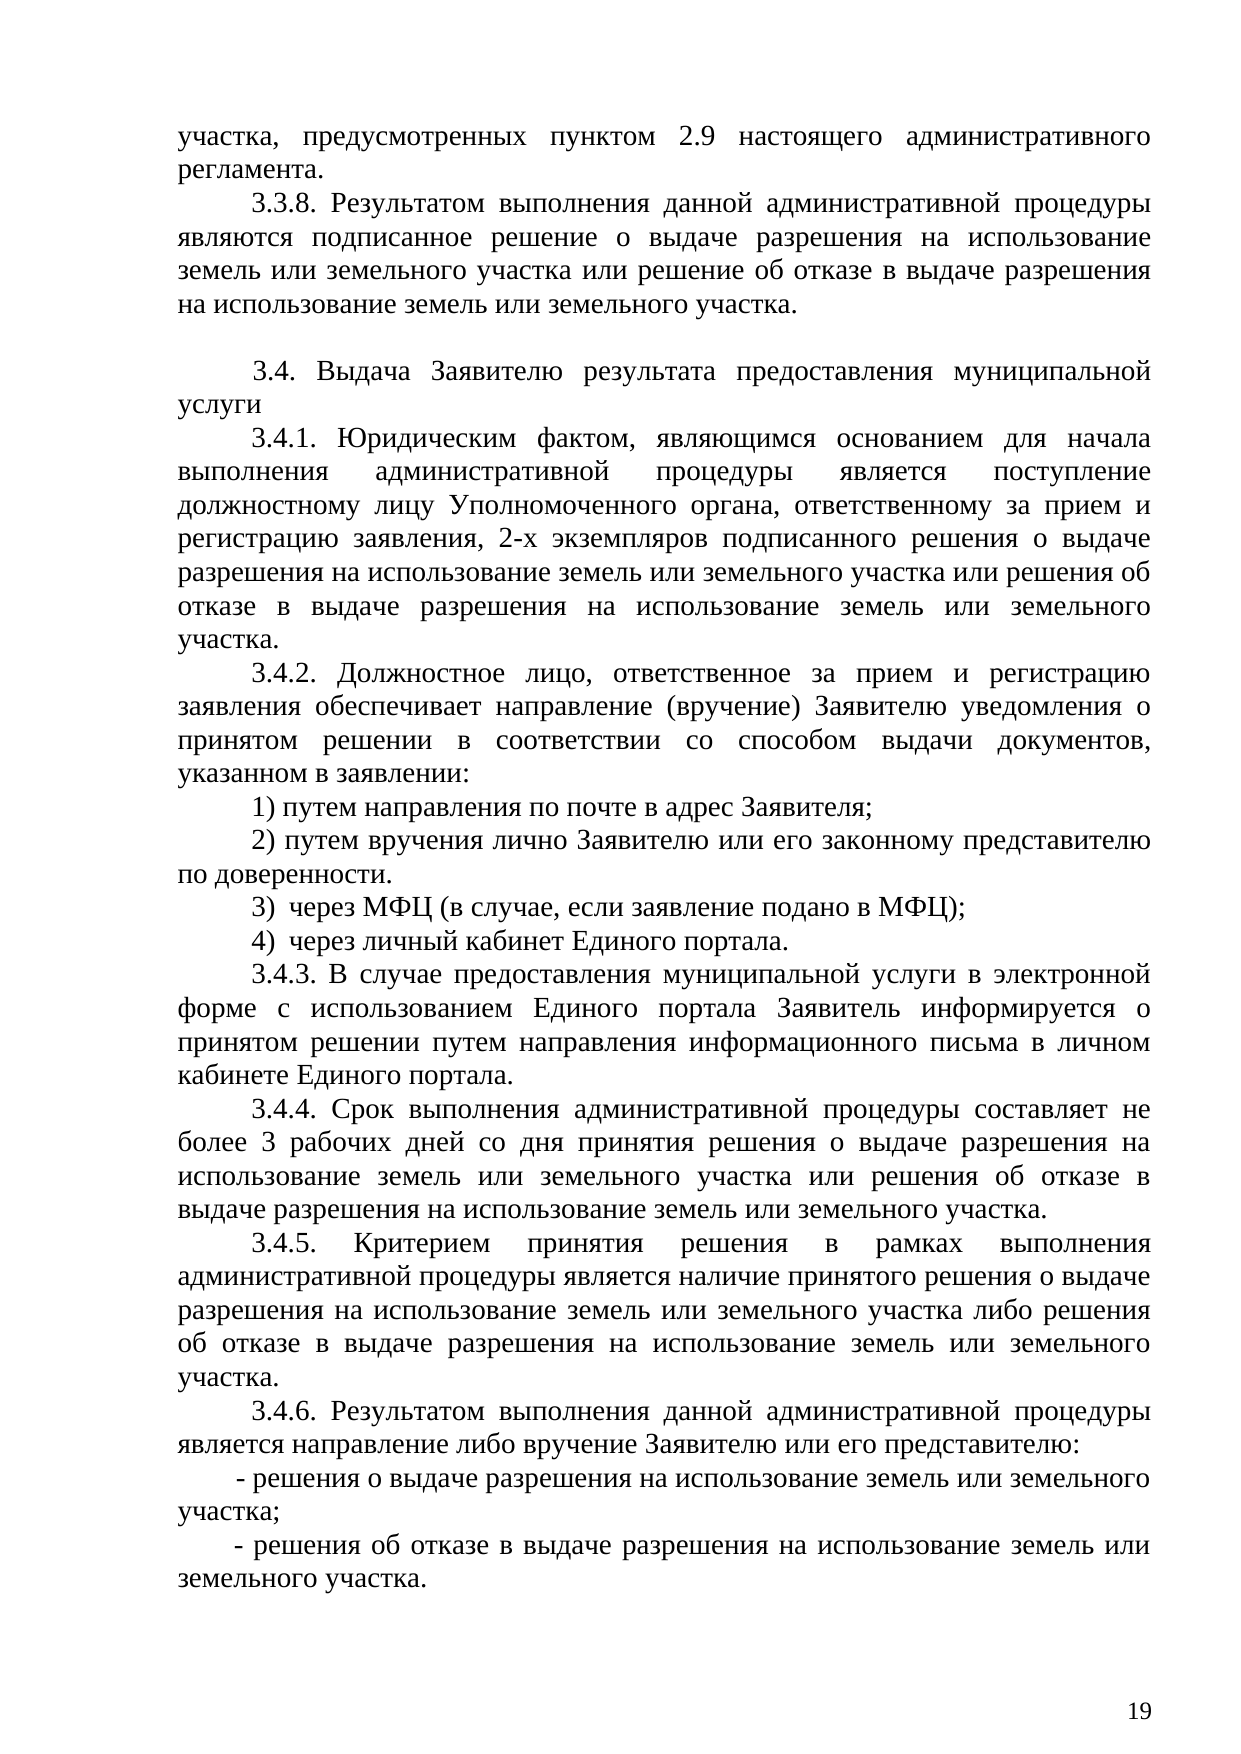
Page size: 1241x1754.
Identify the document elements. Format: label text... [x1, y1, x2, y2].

list через МФЦ (в случае, если заявление подано в МФЦ); [251, 889, 1152, 923]
text 3.4. Выдача Заявителю результата предоставления муниципальной услуги [177, 353, 1152, 420]
text 3.4.3. В случае предоставления муниципальной услуги в электронной форме с использованием Единого портала Заявитель информируется о принятом решении путем направления информационного письма в личном кабинете Единого портала. [177, 957, 1152, 1091]
text 3.4.2. Должностное лицо, ответственное за прием и регистрацию заявления обеспечивает направление (вручение) Заявителю уведомления о принятом решении в соответствии со способом выдачи документов, указанном в заявлении: [177, 655, 1152, 789]
text - решения об отказе в выдаче разрешения на использование земель или земельного участка. [177, 1527, 1152, 1594]
text 3.4.5. Критерием принятия решения в рамках выполнения административной процедуры является наличие принятого решения о выдаче разрешения на использование земель или земельного участка либо решения об отказе в выдаче разрешения на использование земель или земельного участка. [177, 1225, 1152, 1393]
text - решения о выдаче разрешения на использование земель или земельного участка; [177, 1460, 1152, 1527]
text 3.4.4. Срок выполнения административной процедуры составляет не более 3 рабочих дней со дня принятия решения о выдаче разрешения на использование земель или земельного участка или решения об отказе в выдаче разрешения на использование земель или земельного участка. [177, 1091, 1152, 1225]
text 1) путем направления по почте в адрес Заявителя; [177, 789, 1152, 822]
text 3.4.1. Юридическим фактом, являющимся основанием для начала выполнения административной процедуры является поступление должностному лицу Уполномоченного органа, ответственному за прием и регистрацию заявления, 2-х экземпляров подписанного решения о выдаче разрешения на использование земель или земельного участка или решения об отказе в выдаче разрешения на использование земель или земельного участка. [177, 420, 1152, 487]
text 3.4.6. Результатом выполнения данной административной процедуры является направление либо вручение Заявителю или его представителю: [177, 1393, 1152, 1460]
text 2) путем вручения лично Заявителю или его законному представителю по доверенности. [177, 822, 1152, 889]
text 3.4.1. Юридическим фактом, являющимся основанием для начала выполнения административной процедуры является поступление должностному лицу Уполномоченного органа, ответственному за прием и регистрацию заявления, 2-х экземпляров подписанного решения о выдаче разрешения на использование земель или земельного участка или решения об отказе в выдаче разрешения на использование земель или земельного участка. [177, 521, 1152, 655]
text 3.3.8. Результатом выполнения данной административной процедуры являются подписанное решение о выдаче разрешения на использование земель или земельного участка или решение об отказе в выдаче разрешения на использование земель или земельного участка. [177, 185, 1152, 319]
list через личный кабинет Единого портала. [251, 923, 1152, 957]
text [177, 118, 1152, 185]
